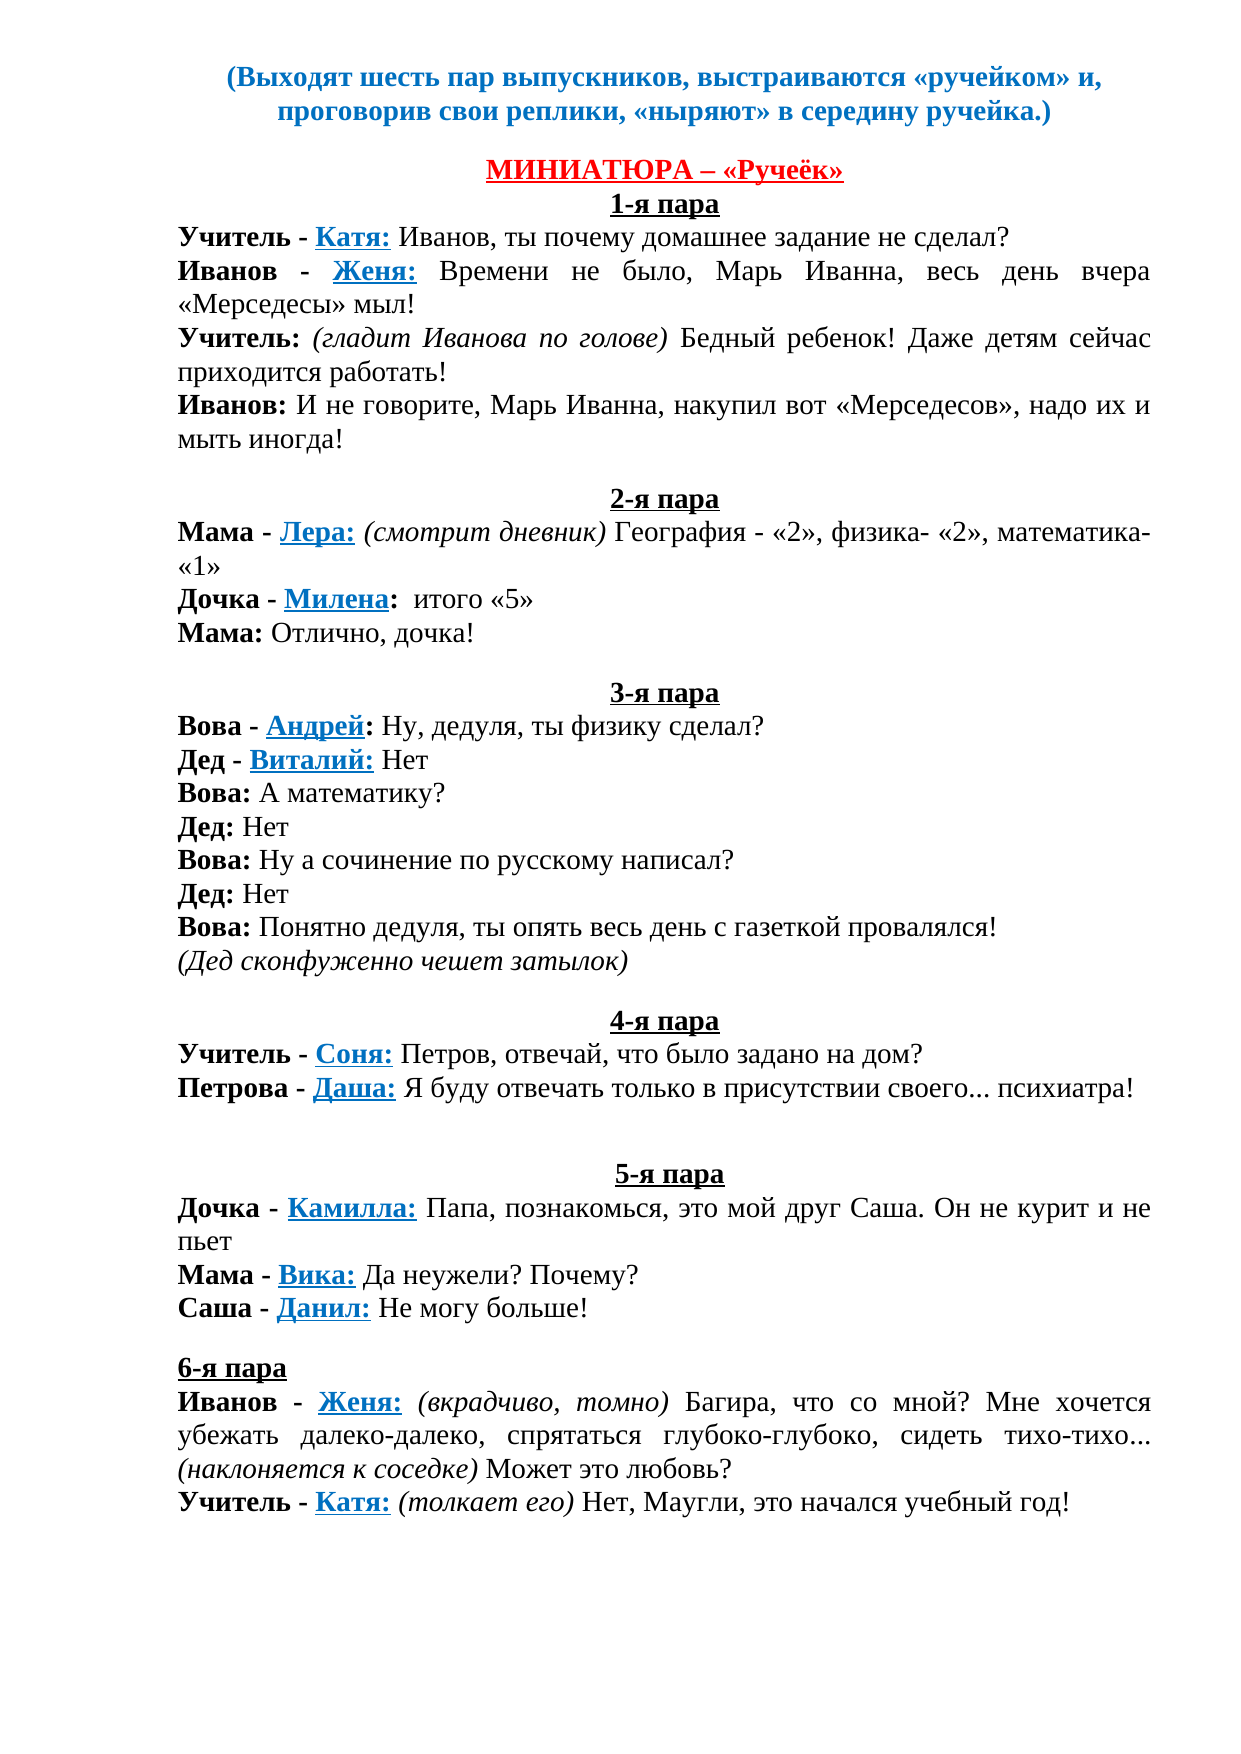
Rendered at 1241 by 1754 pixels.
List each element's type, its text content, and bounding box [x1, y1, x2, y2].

text 1-я пара [177, 186, 1152, 219]
text Вова: А математику? [177, 775, 1152, 809]
text Дед - Виталий: Нет [177, 742, 1152, 775]
text Вова: Понятно дедуля, ты опять весь день с газеткой провалялся! [177, 909, 1152, 943]
text Учитель - Соня: Петров, отвечай, что было задано на дом? [177, 1037, 1152, 1070]
text Иванов: И не говорите, Марь Иванна, накупил вот «Мерседесов», надо их и мыть иногда! [177, 387, 1152, 454]
text 6-я пара [177, 1350, 1152, 1384]
text Мама - Вика: Да неужели? Почему? [177, 1257, 1152, 1291]
text Дед: Нет [177, 876, 1152, 909]
text 4-я пара [177, 1003, 1152, 1037]
text Мама - Лера: (смотрит дневник) География - «2», физика- «2», математика- «1» [177, 514, 1152, 581]
text Дочка - Милена: итого «5» [177, 581, 1152, 615]
text 5-я пара [177, 1156, 1152, 1190]
text 2-я пара [177, 481, 1152, 514]
text (Выходят шесть пар выпускников, выстраиваются «ручейком» и, проговорив свои реплики, «ныряют» в середину ручейка.) [177, 59, 1152, 126]
text Дед: Нет [177, 809, 1152, 842]
text Иванов - Женя: (вкрадчиво, томно) Багира, что со мной? Мне хочется убежать далеко-далеко, спрятаться глубоко-глубоко, сидеть тихо-тихо... (наклоняется к соседке) Может это любовь? [177, 1384, 1152, 1484]
text Мама: Отлично, дочка! [177, 615, 1152, 648]
text Учитель - Катя: (толкает его) Нет, Маугли, это начался учебный год! [177, 1484, 1152, 1518]
text МИНИАТЮРА – «Ручеёк» [177, 152, 1152, 186]
text Иванов - Женя: Времени не было, Марь Иванна, весь день вчера «Мерседесы» мыл! [177, 253, 1152, 320]
text Петрова - Даша: Я буду отвечать только в присутствии своего... психиатра! [177, 1070, 1152, 1104]
text Вова: Ну а сочинение по русскому написал? [177, 842, 1152, 876]
text Саша - Данил: Не могу больше! [177, 1291, 1152, 1324]
text 3-я пара [177, 675, 1152, 708]
text Дочка - Камилла: Папа, познакомься, это мой друг Саша. Он не курит и не пьет [177, 1190, 1152, 1257]
text Учитель - Катя: Иванов, ты почему домашнее задание не сделал? [177, 219, 1152, 253]
text Вова - Андрей: Ну, дедуля, ты физику сделал? [177, 708, 1152, 742]
text Учитель: (гладит Иванова по голове) Бедный ребенок! Даже детям сейчас приходится работать! [177, 320, 1152, 387]
text (Дед сконфуженно чешет затылок) [177, 943, 1152, 977]
